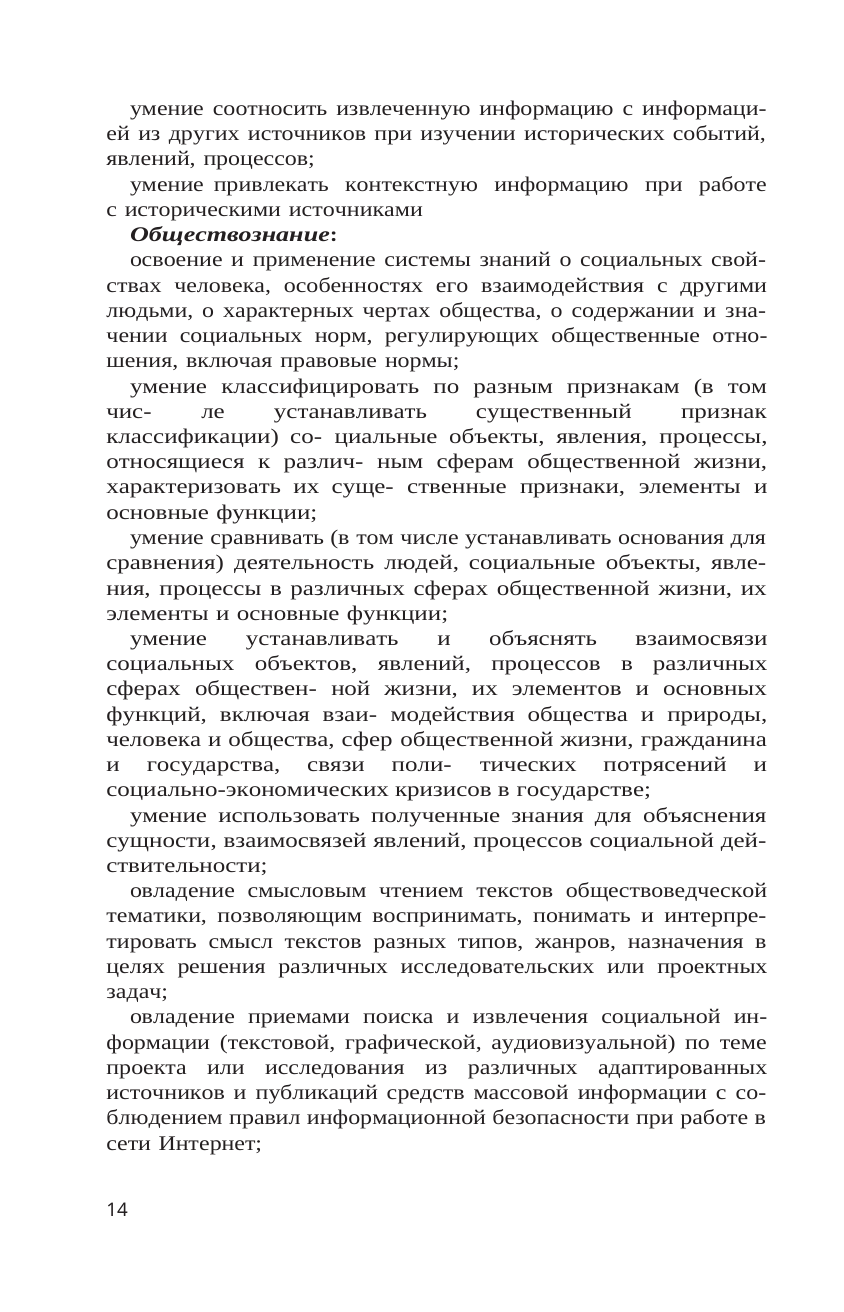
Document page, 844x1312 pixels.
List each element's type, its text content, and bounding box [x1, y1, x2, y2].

text умение привлекать контекстную информацию при работе с историческими источниками [106, 171, 767, 221]
text умение использовать полученные знания для объяснения сущности, взаимосвязей явлений, процессов социальной дей- ствительности; [106, 802, 767, 877]
subtitle Обществознание: [130, 222, 779, 246]
text овладение смысловым чтением текстов обществоведческой тематики, позволяющим воспринимать, понимать и интерпре- тировать смысл текстов разных типов, жанров, назначения в целях решения различных исследовательских или проектных задач; [106, 878, 767, 1003]
text умение соотносить извлеченную информацию с информаци- ей из других источников при изучении исторических событий, явлений, процессов; [106, 96, 767, 170]
text освоение и применение системы знаний о социальных свой- ствах человека, особенностях его взаимодействия с другими людьми, о характерных чертах общества, о содержании и зна- чении социальных норм, регулирующих общественные отно- шения, включая правовые нормы; [106, 247, 767, 372]
text умение классифицировать по разным признакам (в том чис- ле устанавливать существенный признак классификации) со- циальные объекты, явления, процессы, относящиеся к различ- ным сферам общественной жизни, характеризовать их суще- ственные признаки, элементы и основные функции; [106, 373, 767, 524]
text умение устанавливать и объяснять взаимосвязи социальных объектов, явлений, процессов в различных сферах обществен- ной жизни, их элементов и основных функций, включая взаи- модействия общества и природы, человека и общества, сфер общественной жизни, гражданина и государства, связи поли- тических потрясений и социально-экономических кризисов в государстве; [106, 626, 767, 801]
text овладение приемами поиска и извлечения социальной ин- формации (текстовой, графической, аудиовизуальной) по теме проекта или исследования из различных адаптированных источников и публикаций средств массовой информации с со- блюдением правил информационной безопасности при работе в сети Интернет; [106, 1004, 767, 1154]
text 14 [106, 1197, 779, 1222]
text умение сравнивать (в том числе устанавливать основания для сравнения) деятельность людей, социальные объекты, явле- ния, процессы в различных сферах общественной жизни, их элементы и основные функции; [106, 525, 767, 625]
